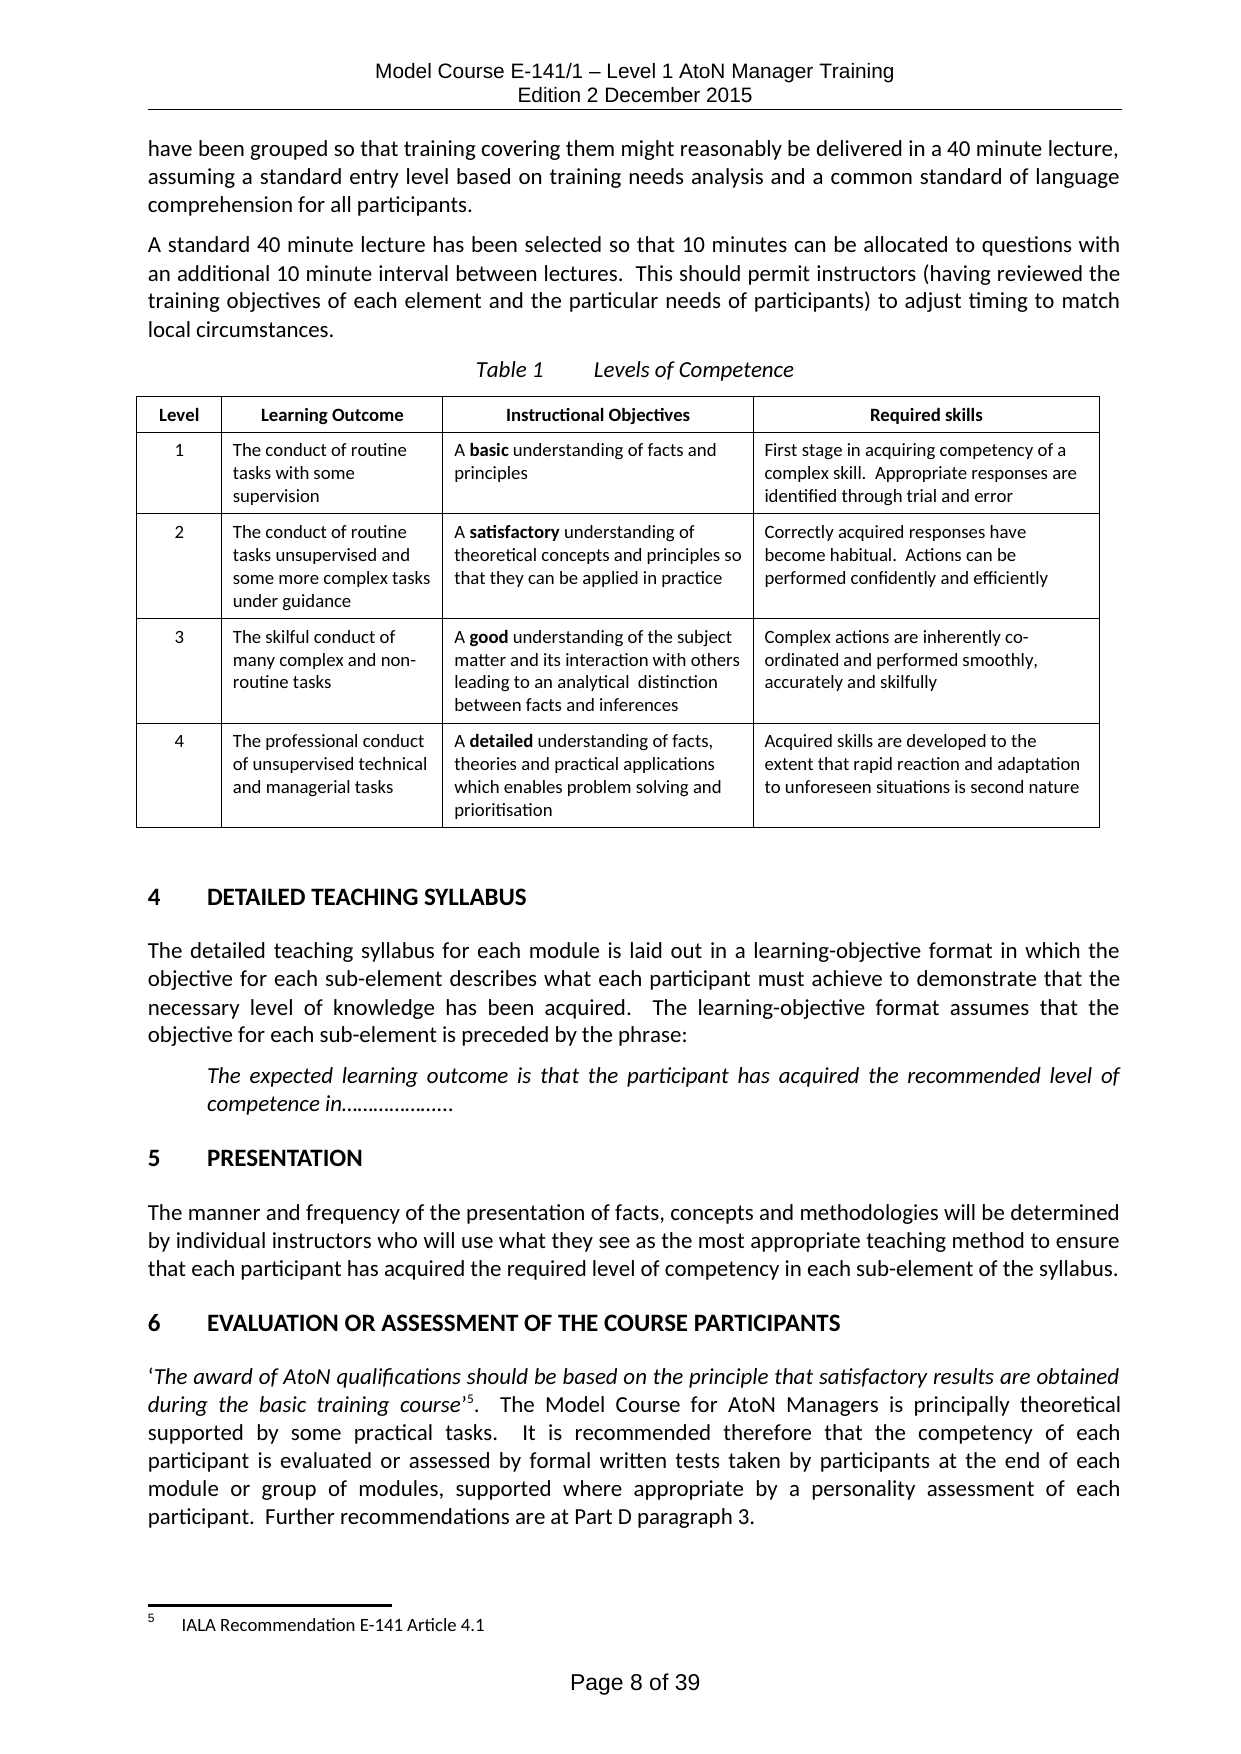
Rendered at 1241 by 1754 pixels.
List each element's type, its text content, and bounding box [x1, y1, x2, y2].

subtitle DETAILED TEACHING SYLLABUS [148, 881, 1122, 912]
table_cell Complex actions are inherently co-ordinated and performed smoothly, accurately and skilfully [754, 619, 1099, 722]
table_cell Correctly acquired responses have become habitual. Actions can be performed confidently and efficiently [754, 514, 1099, 618]
table_cell 4 [137, 724, 221, 827]
text ‘The award of AtoN qualifications should be based on the principle that satisfactory results are obtained during the basic training course’. The Model Course for AtoN Managers is principally theoretical supported by some practical tasks. It is recommended therefore that the competency of each participant is evaluated or assessed by formal written tests taken by participants at the end of each module or group of modules, supported where appropriate by a personality assessment of each participant. Further recommendations are at Part D paragraph 3. [148, 1362, 1122, 1530]
table_cell First stage in acquiring competency of a complex skill. Appropriate responses are identified through trial and error [754, 433, 1099, 513]
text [148, 134, 1122, 218]
table_cell The conduct of routine tasks unsupervised and some more complex tasks under guidance [222, 514, 442, 618]
subtitle EVALUATION OR ASSESSMENT OF THE COURSE PARTICIPANTS [148, 1307, 1122, 1337]
table_header Level [137, 397, 221, 432]
table_header Instructional Objectives [443, 397, 753, 432]
table_cell A detailed understanding of facts, theories and practical applications which enables problem solving and prioritisation [443, 724, 753, 827]
table_cell 1 [137, 433, 221, 513]
text A standard 40 minute lecture has been selected so that 10 minutes can be allocated to questions with an additional 10 minute interval between lectures. This should permit instructors (having reviewed the training objectives of each element and the particular needs of participants) to adjust timing to match local circumstances. [148, 231, 1122, 343]
table_cell 2 [137, 514, 221, 618]
table_cell A satisfactory understanding of theoretical concepts and principles so that they can be applied in practice [443, 514, 753, 618]
table_cell A basic understanding of facts and principles [443, 433, 753, 513]
table_cell Acquired skills are developed to the extent that rapid reaction and adaptation to unforeseen situations is second nature [754, 724, 1099, 827]
table_header Learning Outcome [222, 397, 442, 432]
table_cell The conduct of routine tasks with some supervision [222, 433, 442, 513]
table_cell The skilful conduct of many complex and non-routine tasks [222, 619, 442, 722]
text Levels of Competence [148, 355, 1122, 383]
table_header Required skills [754, 397, 1099, 432]
text The manner and frequency of the presentation of facts, concepts and methodologies will be determined by individual instructors who will use what they see as the most appropriate teaching method to ensure that each participant has acquired the required level of competency in each sub-element of the syllabus. [148, 1198, 1122, 1282]
text The detailed teaching syllabus for each module is laid out in a learning-objective format in which the objective for each sub-element describes what each participant must achieve to demonstrate that the necessary level of knowledge has been acquired. The learning-objective format assumes that the objective for each sub-element is preceded by the phrase: [148, 937, 1122, 1049]
table_cell A good understanding of the subject matter and its interaction with others leading to an analytical distinction between facts and inferences [443, 619, 753, 722]
table_cell 3 [137, 619, 221, 722]
subtitle PRESENTATION [148, 1142, 1122, 1173]
table_cell The professional conduct of unsupervised technical and managerial tasks [222, 724, 442, 827]
text The expected learning outcome is that the participant has acquired the recommended level of competence in………………... [207, 1061, 1122, 1117]
